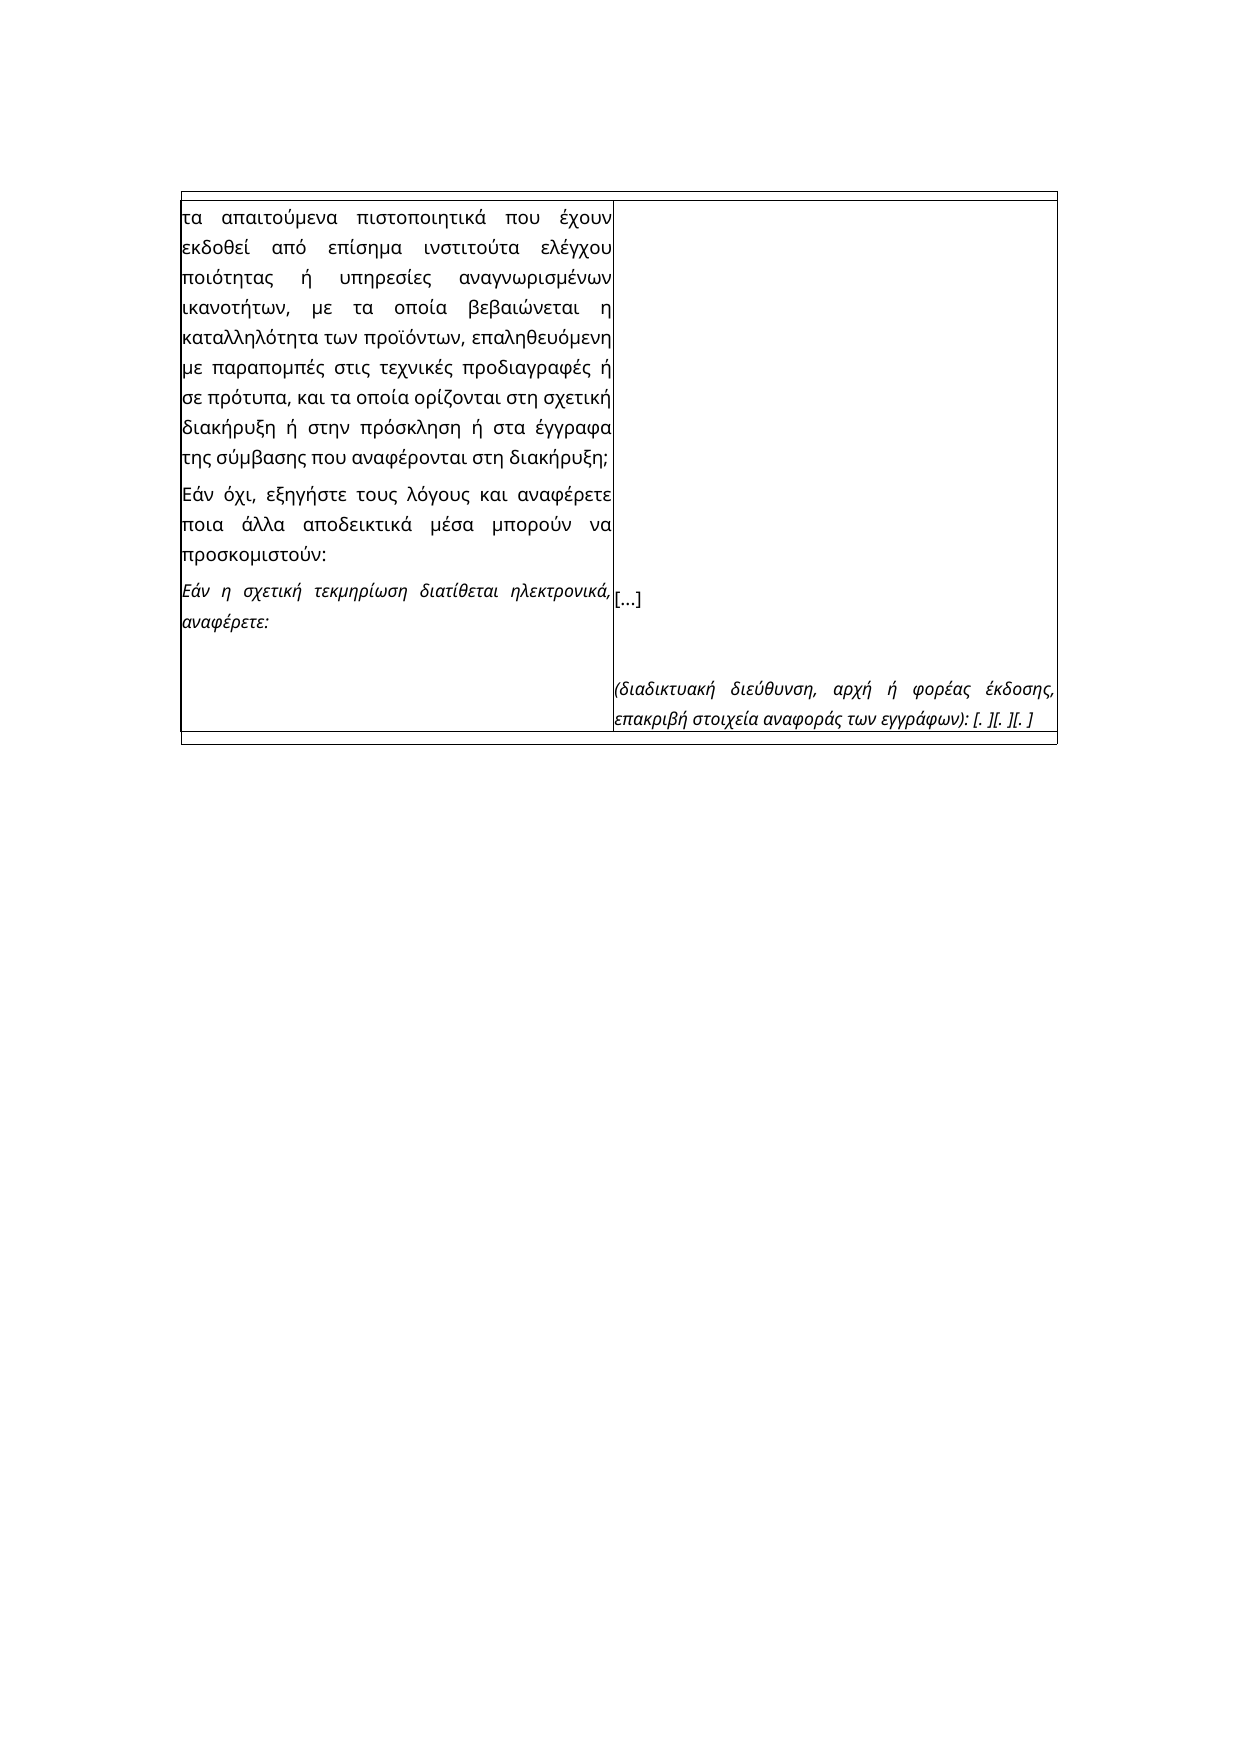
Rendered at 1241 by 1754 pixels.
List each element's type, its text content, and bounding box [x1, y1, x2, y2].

table_header [...] (διαδικτυακή διεύθυνση, αρχή ή φορέας έκδοσης, επακριβή στοιχεία αναφοράς των εγγράφων): [. ][. ][. ] [614, 201, 1057, 731]
table_header τα απαιτούμενα πιστοποιητικά που έχουν εκδοθεί από επίσημα ινστιτούτα ελέγχου ποιότητας ή υπηρεσίες αναγνωρισμένων ικανοτήτων, με τα οποία βεβαιώνεται η καταλληλότητα των προϊόντων, επαληθευόμενη με παραπομπές στις τεχνικές προδιαγραφές ή σε πρότυπα, και τα οποία ορίζονται στη σχετική διακήρυξη ή στην πρόσκληση ή στα έγγραφα της σύμβασης που αναφέρονται στη διακήρυξη; Εάν όχι, εξηγήστε τους λόγους και αναφέρετε ποια άλλα αποδεικτικά μέσα μπορούν να προσκομιστούν: Εάν η σχετική τεκμηρίωση διατίθεται ηλεκτρονικά, αναφέρετε: [182, 201, 613, 731]
